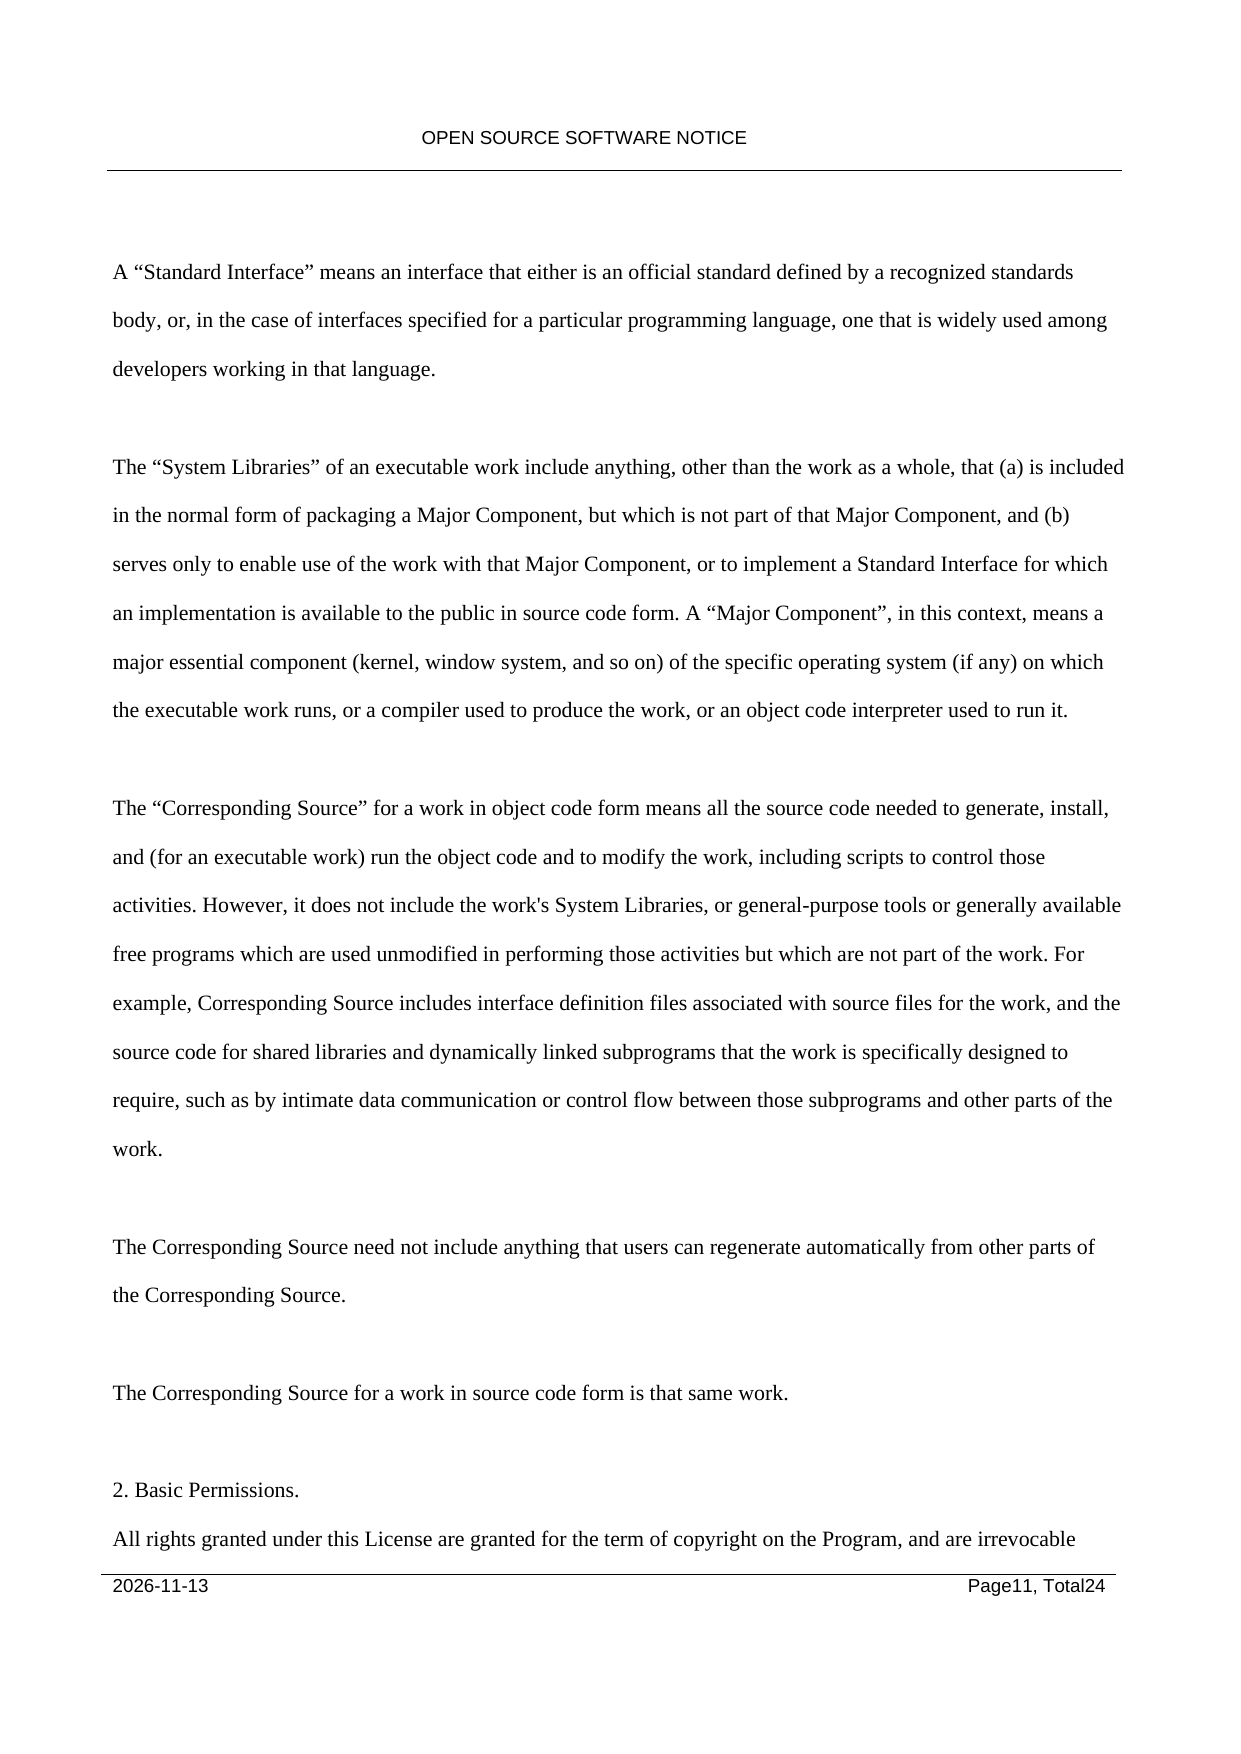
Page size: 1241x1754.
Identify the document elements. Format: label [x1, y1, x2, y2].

text [112, 206, 1128, 1555]
